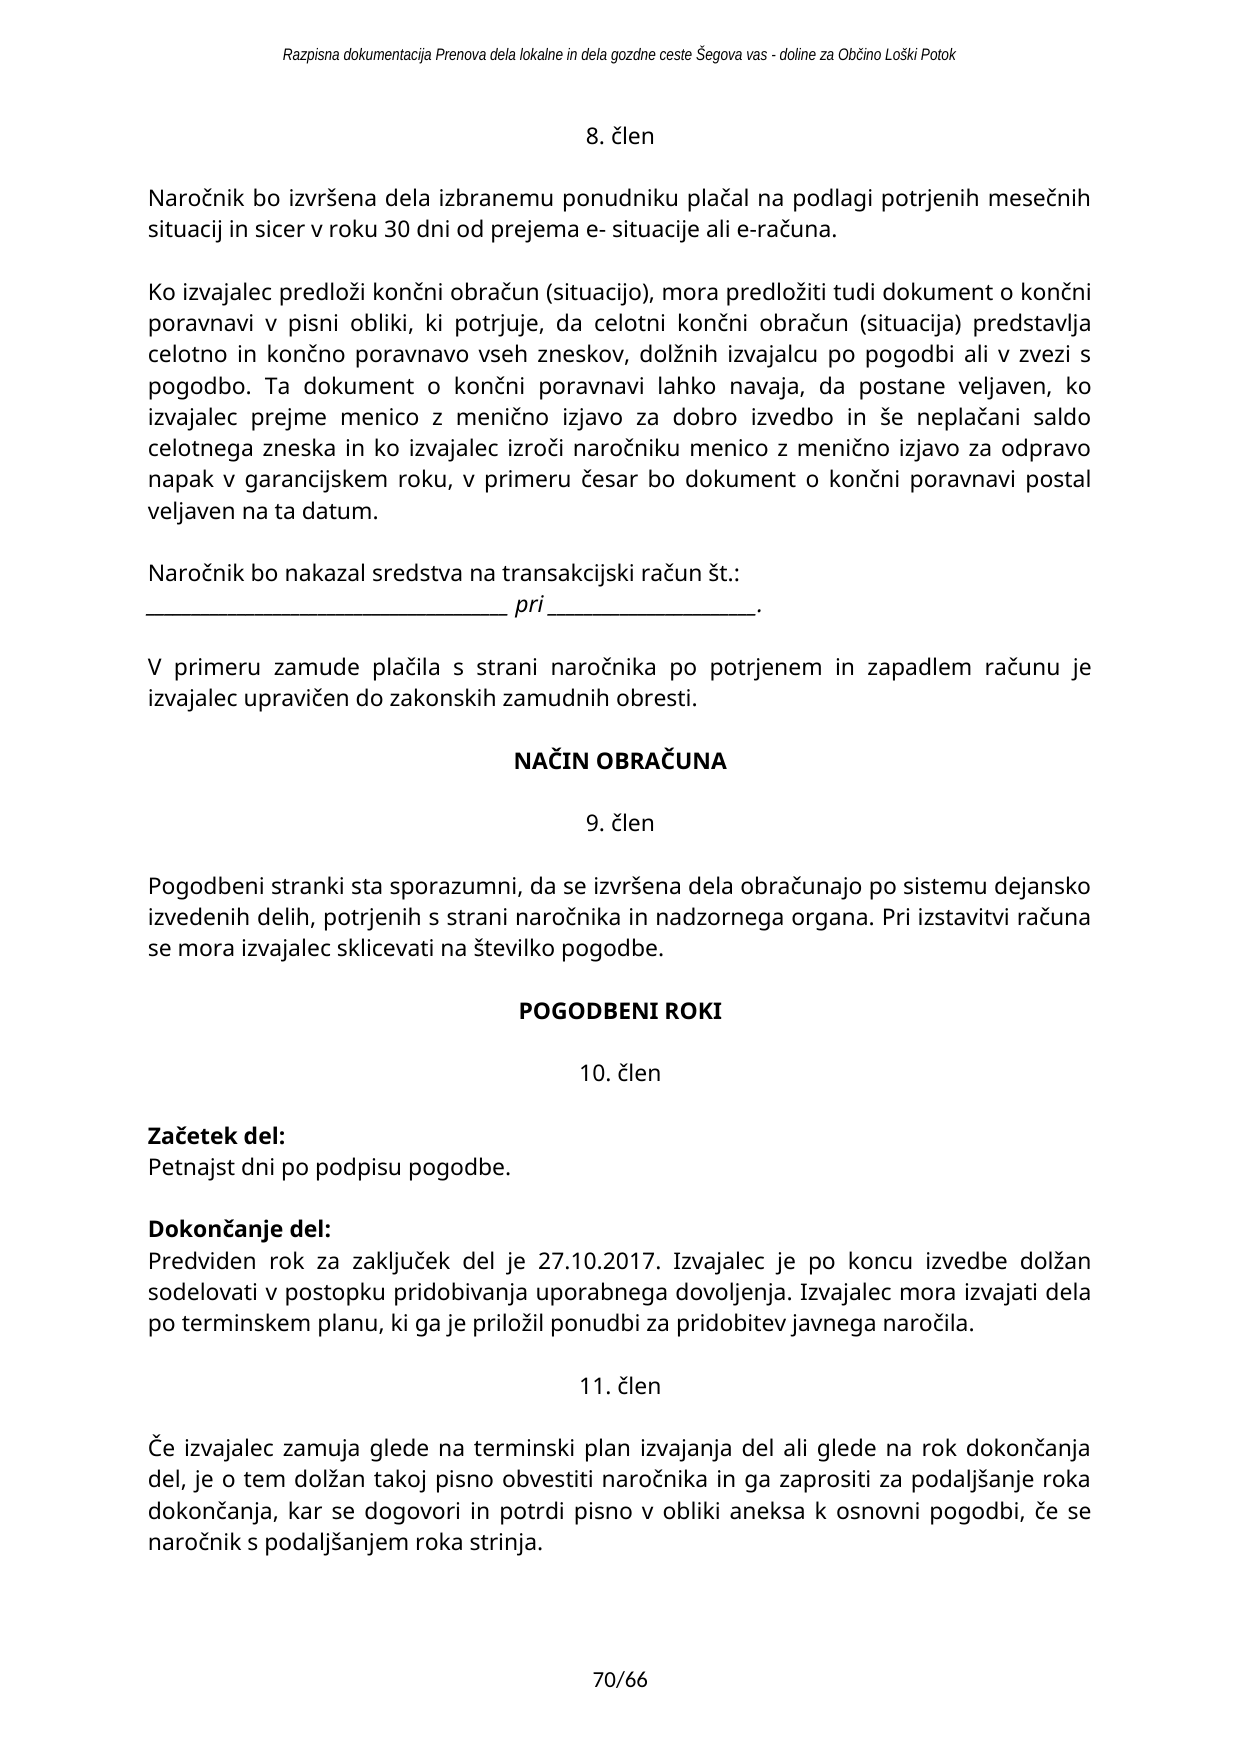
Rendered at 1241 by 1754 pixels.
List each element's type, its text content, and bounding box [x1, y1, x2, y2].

text 9. člen [148, 807, 1093, 838]
text NAČIN OBRAČUNA [148, 744, 1093, 776]
text Začetek del: [148, 1119, 1093, 1151]
text Naročnik bo izvršena dela izbranemu ponudniku plačal na podlagi potrjenih mesečnih situacij in sicer v roku 30 dni od prejema e- situacije ali e-računa. [148, 182, 1093, 244]
text 10. člen [148, 1057, 1093, 1088]
text POGODBENI ROKI [148, 994, 1093, 1026]
text Ko izvajalec predloži končni obračun (situacijo), mora predložiti tudi dokument o končni poravnavi v pisni obliki, ki potrjuje, da celotni končni obračun (situacija) predstavlja celotno in končno poravnavo vseh zneskov, dolžnih izvajalcu po pogodbi ali v zvezi s pogodbo. Ta dokument o končni poravnavi lahko navaja, da postane veljaven, ko izvajalec prejme menico z menično izjavo za dobro izvedbo in še neplačani saldo celotnega zneska in ko izvajalec izroči naročniku menico z menično izjavo za odpravo napak v garancijskem roku, v primeru česar bo dokument o končni poravnavi postal veljaven na ta datum. [148, 276, 1093, 526]
text 11. člen [148, 1369, 1093, 1401]
text Dokončanje del: [148, 1213, 1093, 1244]
text V primeru zamude plačila s strani naročnika po potrjenem in zapadlem računu je izvajalec upravičen do zakonskih zamudnih obresti. [148, 651, 1093, 713]
text Pogodbeni stranki sta sporazumni, da se izvršena dela obračunajo po sistemu dejansko izvedenih delih, potrjenih s strani naročnika in nadzornega organa. Pri izstavitvi računa se mora izvajalec sklicevati na številko pogodbe. [148, 869, 1093, 963]
text ________________________________________ pri _______________________. [148, 588, 1093, 619]
text Naročnik bo nakazal sredstva na transakcijski račun št.: [148, 557, 1093, 588]
text 8. člen [148, 119, 1093, 151]
text Če izvajalec zamuja glede na terminski plan izvajanja del ali glede na rok dokončanja del, je o tem dolžan takoj pisno obvestiti naročnika in ga zaprositi za podaljšanje roka dokončanja, kar se dogovori in potrdi pisno v obliki aneksa k osnovni pogodbi, če se naročnik s podaljšanjem roka strinja. [148, 1432, 1093, 1557]
text Predviden rok za zaključek del je 27.10.2017. Izvajalec je po koncu izvedbe dolžan sodelovati v postopku pridobivanja uporabnega dovoljenja. Izvajalec mora izvajati dela po terminskem planu, ki ga je priložil ponudbi za pridobitev javnega naročila. [148, 1244, 1093, 1338]
text Petnajst dni po podpisu pogodbe. [148, 1151, 1093, 1182]
